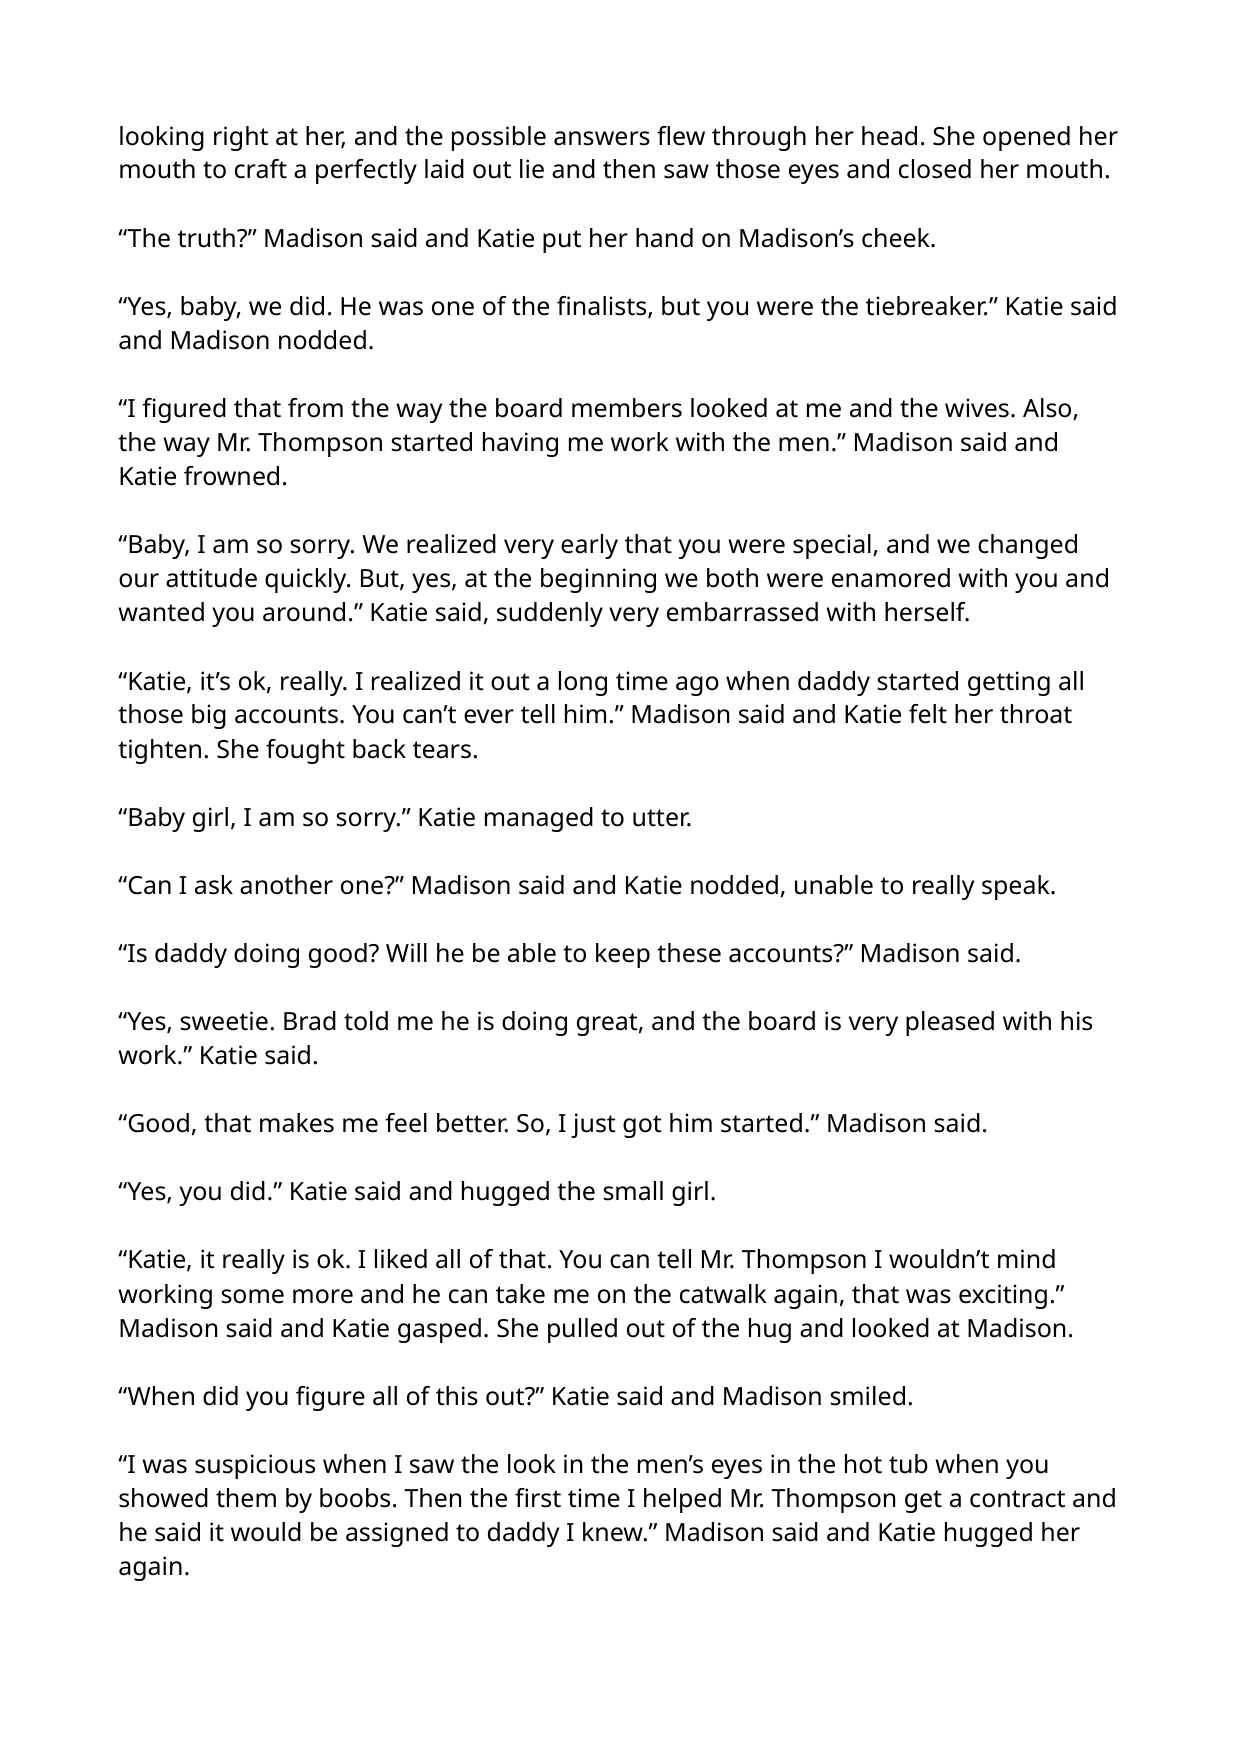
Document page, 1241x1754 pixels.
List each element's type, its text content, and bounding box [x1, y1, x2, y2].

text “Is daddy doing good? Will he be able to keep these accounts?” Madison said. [118, 936, 1122, 970]
text “When did you figure all of this out?” Katie said and Madison smiled. [118, 1378, 1122, 1412]
text “Yes, sweetie. Brad told me he is doing great, and the board is very pleased with his work.” Katie said. [118, 1004, 1122, 1072]
text “Katie, it really is ok. I liked all of that. You can tell Mr. Thompson I wouldn’t mind working some more and he can take me on the catwalk again, that was exciting.” Madison said and Katie gasped. She pulled out of the hug and looked at Madison. [118, 1242, 1122, 1344]
text “I figured that from the way the board members looked at me and the wives. Also, the way Mr. Thompson started having me work with the men.” Madison said and Katie frowned. [118, 391, 1122, 493]
text “Katie, it’s ok, really. I realized it out a long time ago when daddy started getting all those big accounts. You can’t ever tell him.” Madison said and Katie felt her throat tighten. She fought back tears. [118, 663, 1122, 765]
text “Baby, I am so sorry. We realized very early that you were special, and we changed our attitude quickly. But, yes, at the beginning we both were enamored with you and wanted you around.” Katie said, suddenly very embarrassed with herself. [118, 527, 1122, 629]
text “Can I ask another one?” Madison said and Katie nodded, unable to really speak. [118, 867, 1122, 902]
text “The truth?” Madison said and Katie put her hand on Madison’s cheek. [118, 220, 1122, 254]
text “Good, that makes me feel better. So, I just got him started.” Madison said. [118, 1106, 1122, 1140]
text “Yes, baby, we did. He was one of the finalists, but you were the tiebreaker.” Katie said and Madison nodded. [118, 288, 1122, 357]
text “Baby girl, I am so sorry.” Katie managed to utter. [118, 799, 1122, 833]
text “Yes, you did.” Katie said and hugged the small girl. [118, 1174, 1122, 1208]
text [118, 118, 1122, 186]
text “I was suspicious when I saw the look in the men’s eyes in the hot tub when you showed them by boobs. Then the first time I helped Mr. Thompson get a contract and he said it would be assigned to daddy I knew.” Madison said and Katie hugged her again. [118, 1447, 1122, 1583]
